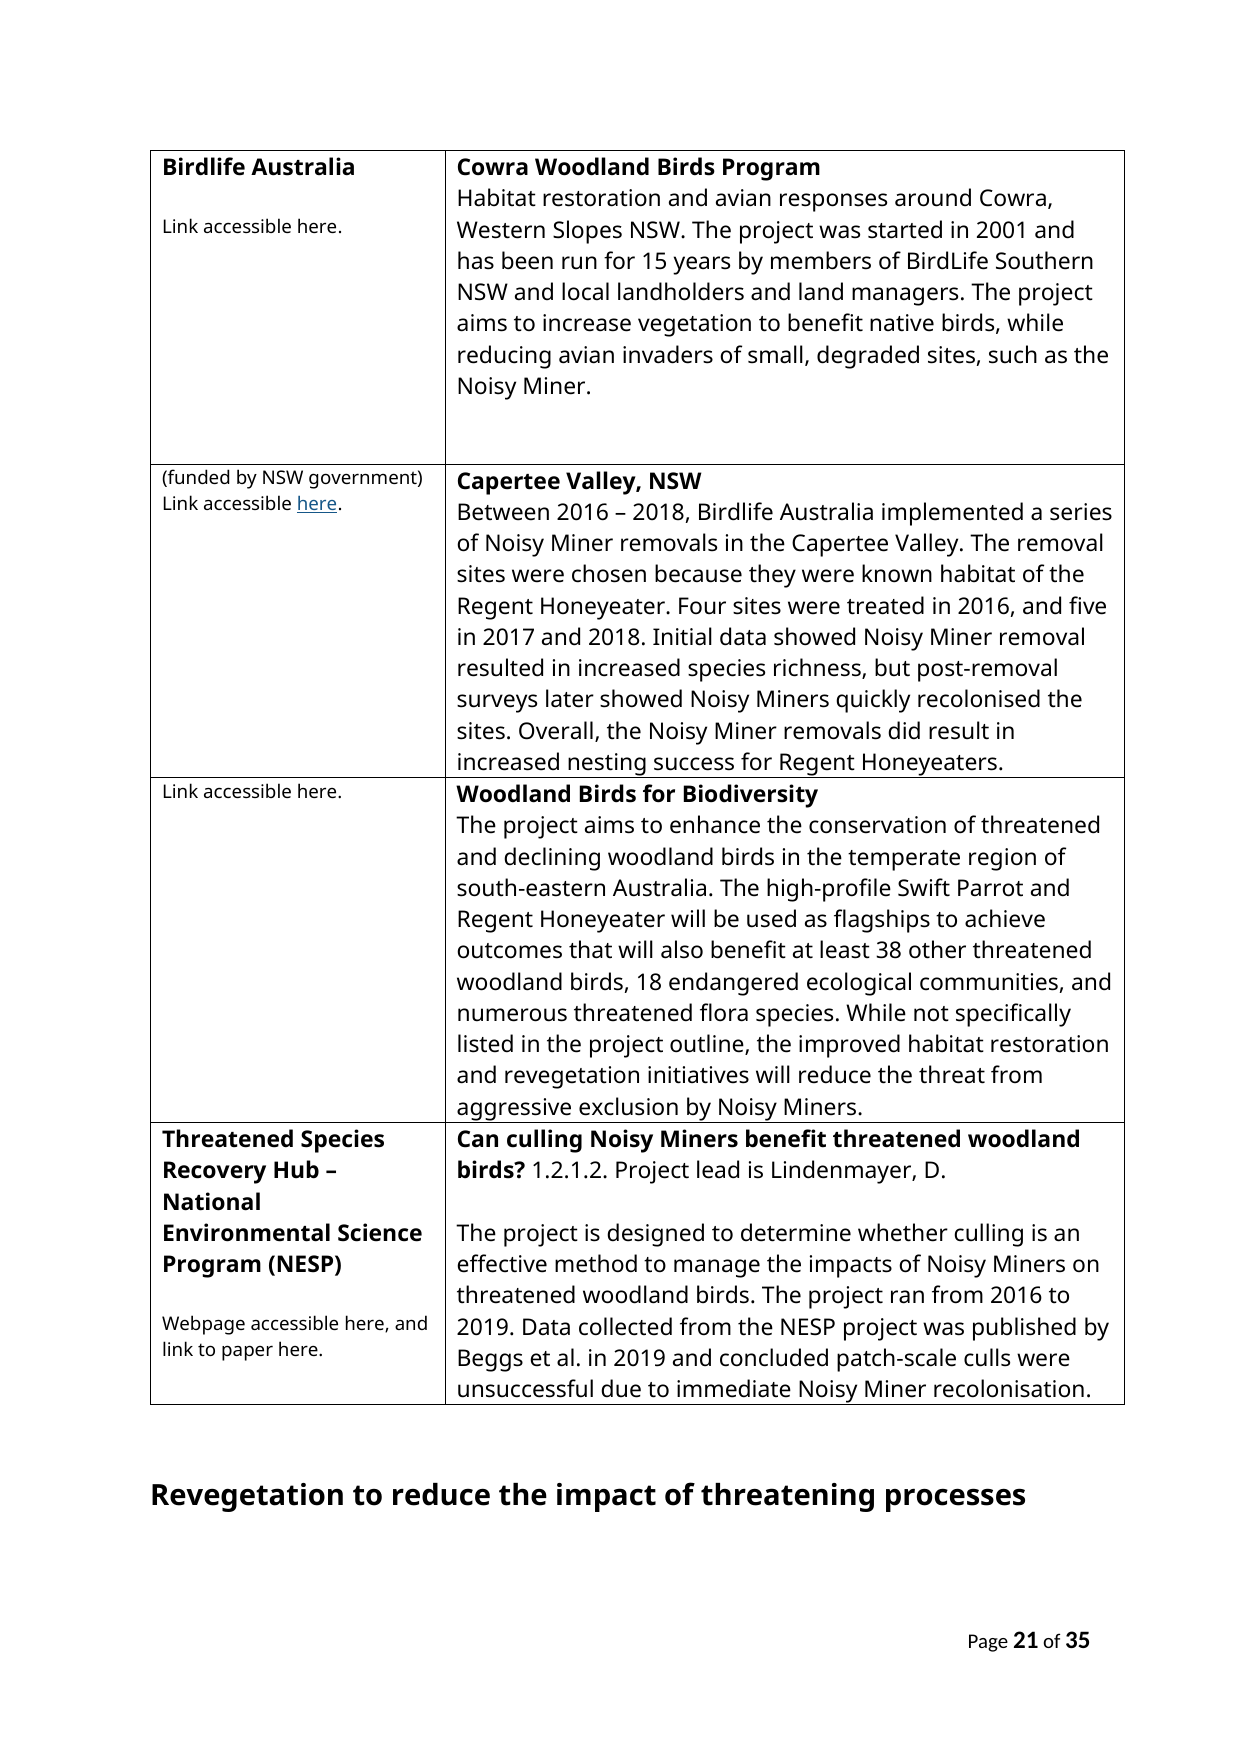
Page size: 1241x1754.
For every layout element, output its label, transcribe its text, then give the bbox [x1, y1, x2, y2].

table_cell (funded by NSW government) Link accessible here. [151, 465, 445, 777]
table_cell Threatened Species Recovery Hub – National Environmental Science Program (NESP) Webpage accessible here, and link to paper here. [151, 1123, 445, 1404]
subtitle Revegetation to reduce the impact of threatening processes [150, 1474, 1090, 1514]
table_cell Cowra Woodland Birds Program Habitat restoration and avian responses around Cowra, Western Slopes NSW. The project was started in 2001 and has been run for 15 years by members of BirdLife Southern NSW and local landholders and land managers. The project aims to increase vegetation to benefit native birds, while reducing avian invaders of small, degraded sites, such as the Noisy Miner. [446, 151, 1124, 463]
table_cell Capertee Valley, NSW Between 2016 – 2018, Birdlife Australia implemented a series of Noisy Miner removals in the Capertee Valley. The removal sites were chosen because they were known habitat of the Regent Honeyeater. Four sites were treated in 2016, and five in 2017 and 2018. Initial data showed Noisy Miner removal resulted in increased species richness, but post-removal surveys later showed Noisy Miners quickly recolonised the sites. Overall, the Noisy Miner removals did result in increased nesting success for Regent Honeyeaters. [446, 465, 1124, 777]
table_cell Can culling Noisy Miners benefit threatened woodland birds? 1.2.1.2. Project lead is Lindenmayer, D. The project is designed to determine whether culling is an effective method to manage the impacts of Noisy Miners on threatened woodland birds. The project ran from 2016 to 2019. Data collected from the NESP project was published by Beggs et al. in 2019 and concluded patch-scale culls were unsuccessful due to immediate Noisy Miner recolonisation. [446, 1123, 1124, 1404]
table_cell Link accessible here. [151, 778, 445, 1122]
table_cell Woodland Birds for Biodiversity The project aims to enhance the conservation of threatened and declining woodland birds in the temperate region of south-eastern Australia. The high-profile Swift Parrot and Regent Honeyeater will be used as flagships to achieve outcomes that will also benefit at least 38 other threatened woodland birds, 18 endangered ecological communities, and numerous threatened flora species. While not specifically listed in the project outline, the improved habitat restoration and revegetation initiatives will reduce the threat from aggressive exclusion by Noisy Miners. [446, 778, 1124, 1122]
table_cell Birdlife Australia Link accessible here. [151, 151, 445, 463]
